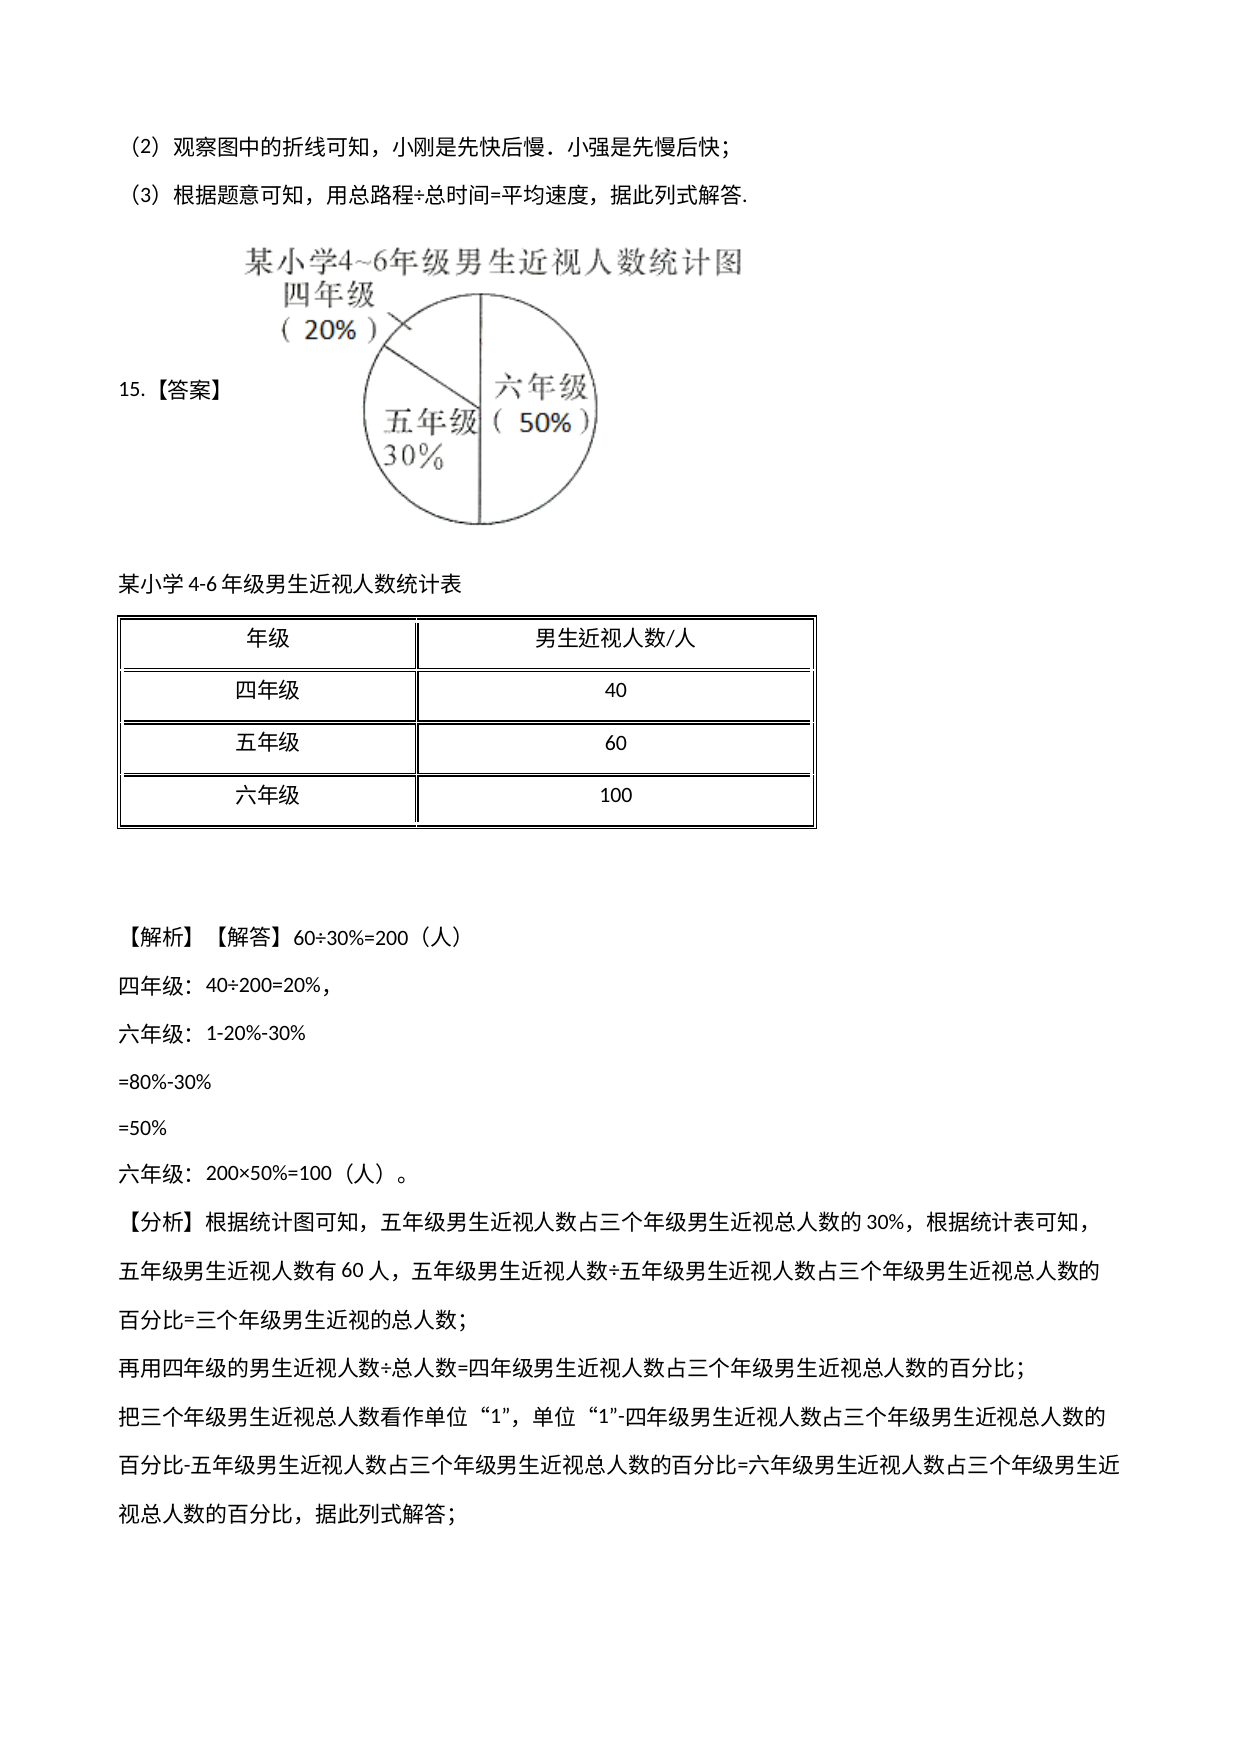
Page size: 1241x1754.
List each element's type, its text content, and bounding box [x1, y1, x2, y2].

text 六年级：1-20%-30% [118, 1017, 1122, 1049]
table_cell 40 [417, 668, 815, 720]
table_cell 六年级 [119, 773, 417, 825]
text （2）观察图中的折线可知，小刚是先快后慢．小强是先慢后快； [118, 129, 1122, 162]
text 【解析】【解答】60÷30%=200（人） [118, 921, 1122, 953]
text 四年级：40÷200=20%， [118, 968, 1122, 1001]
text （3）根据题意可知，用总路程÷总时间=平均速度，据此列式解答. [118, 178, 1122, 210]
text 【分析】根据统计图可知，五年级男生近视人数占三个年级男生近视总人数的30%，根据统计表可知，五年级男生近视人数有60人，五年级男生近视人数÷五年级男生近视人数占三个年级男生近视总人数的百分比=三个年级男生近视的总人数； [118, 1205, 1122, 1335]
table_header 男生近视人数/人 [417, 620, 813, 668]
text 再用四年级的男生近视人数÷总人数=四年级男生近视人数占三个年级男生近视总人数的百分比； [118, 1351, 1122, 1383]
text 六年级：200×50%=100（人）。 [118, 1157, 1122, 1189]
text 某小学4-6年级男生近视人数统计表 [118, 567, 1122, 599]
table_cell 四年级 [119, 668, 417, 720]
table_header 年级 [119, 617, 417, 668]
table_cell 60 [417, 720, 815, 772]
table_cell 100 [417, 773, 815, 825]
text 把三个年级男生近视总人数看作单位“1”，单位“1”-四年级男生近视人数占三个年级男生近视总人数的百分比-五年级男生近视人数占三个年级男生近视总人数的百分比=六年级男生近视人数占三个年级男生近视总人数的百分比，据此列式解答； [118, 1399, 1122, 1529]
text =80%-30% [118, 1065, 1122, 1097]
text =50% [118, 1111, 1122, 1143]
picture [238, 226, 761, 544]
table_cell 五年级 [119, 720, 417, 772]
